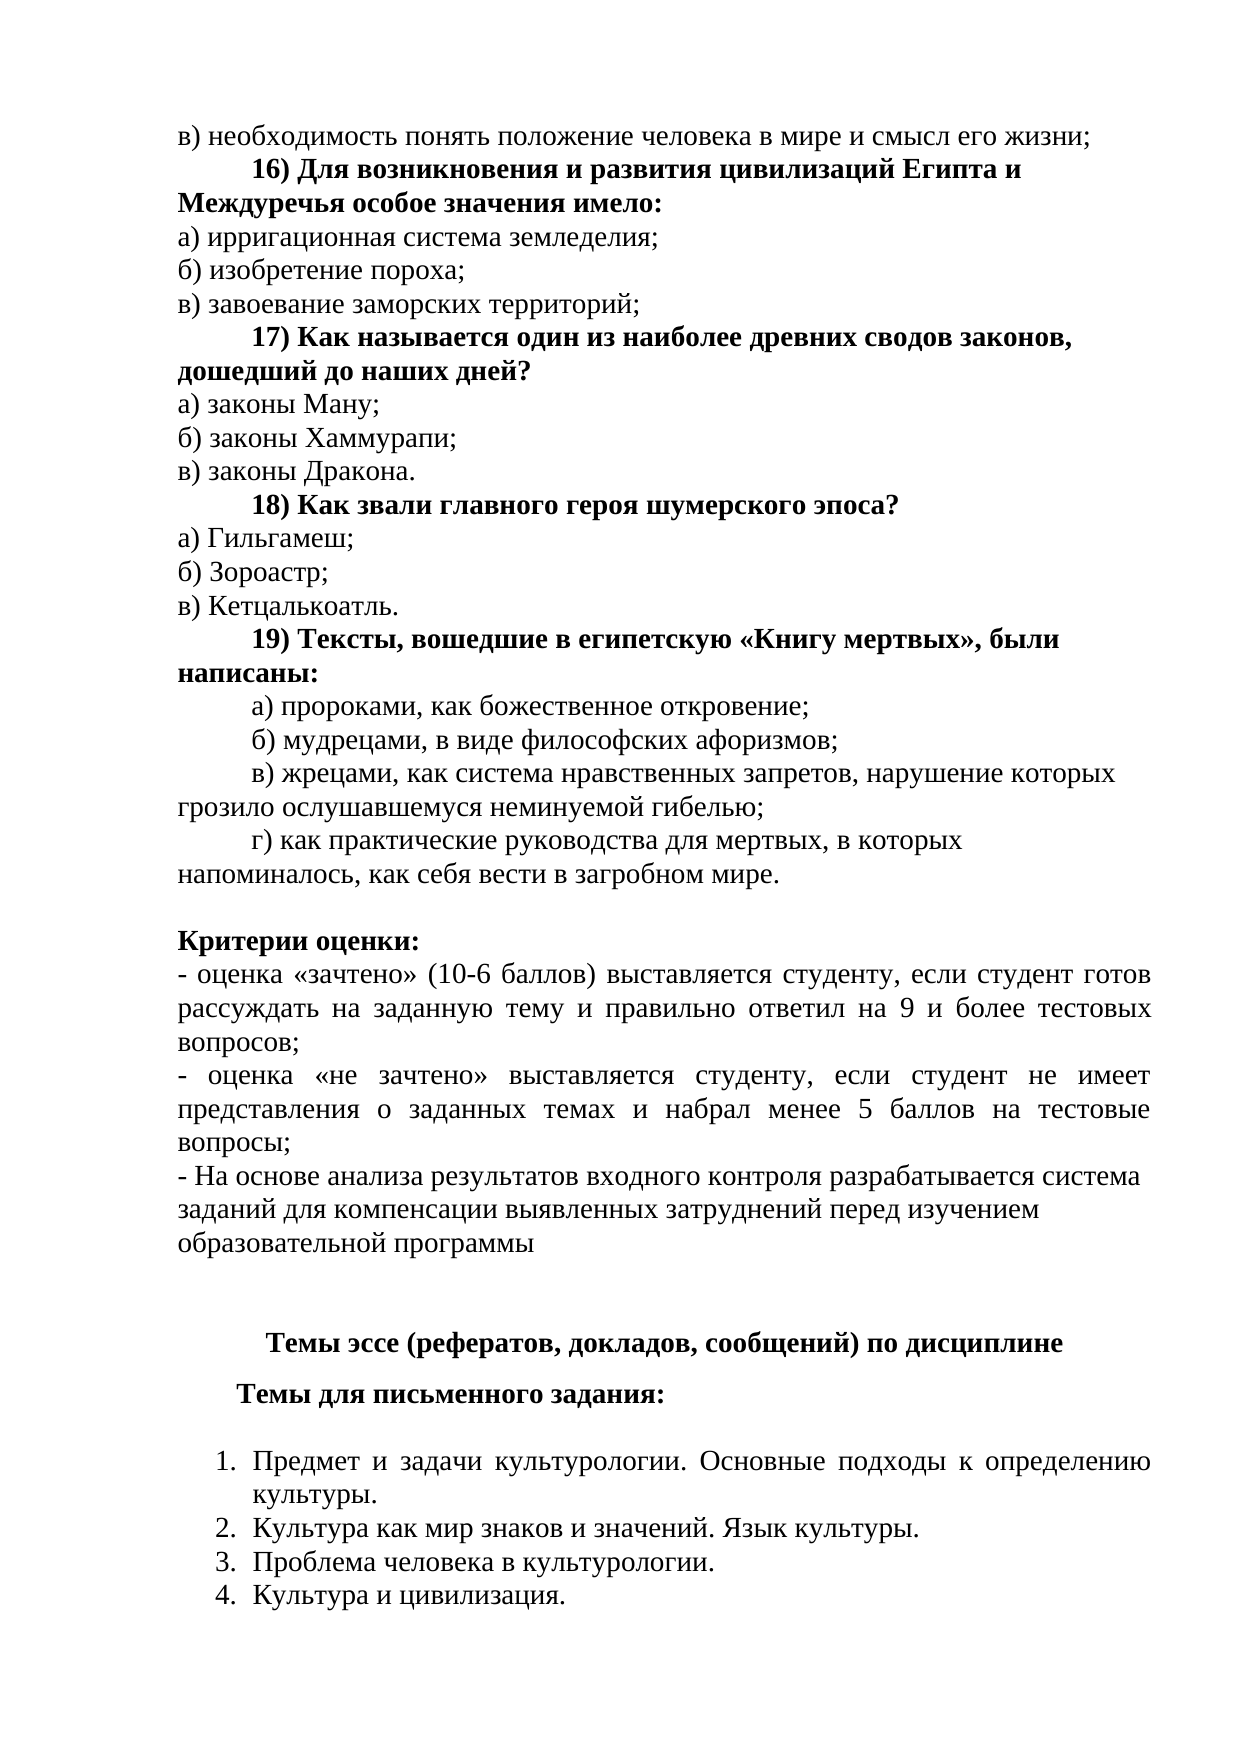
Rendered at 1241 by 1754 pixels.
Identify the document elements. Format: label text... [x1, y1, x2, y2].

text Критерии оценки: [177, 923, 1152, 957]
list Проблема человека в культурологии. [215, 1544, 1152, 1577]
text в) завоевание заморских территорий; [177, 286, 1152, 319]
list Предмет и задачи культурологии. Основные подходы к определению культуры. [215, 1443, 1152, 1510]
text а) ирригационная система земледелия; [177, 219, 1152, 252]
text в) жрецами, как система нравственных запретов, нарушение которых грозило ослушавшемуся неминуемой гибелью; [177, 755, 1152, 822]
text 17) Как называется один из наиболее древних сводов законов, дошедший до наших дней? [177, 319, 1152, 386]
text 16) Для возникновения и развития цивилизаций Египта и Междуречья особое значения имело: [177, 152, 1152, 219]
text в) необходимость понять положение человека в мире и смысл его жизни; [177, 118, 1152, 152]
text в) Кетцалькоатль. [177, 588, 1152, 621]
text 19) Тексты, вошедшие в египетскую «Книгу мертвых», были написаны: [177, 621, 1152, 688]
text б) законы Хаммурапи; [177, 420, 1152, 453]
list Культура и цивилизация. [215, 1577, 1152, 1611]
text б) мудрецами, в виде философских афоризмов; [177, 722, 1152, 755]
text б) изобретение пороха; [177, 252, 1152, 286]
text г) как практические руководства для мертвых, в которых напоминалось, как себя вести в загробном мире. [177, 822, 1152, 889]
list Культура как мир знаков и значений. Язык культуры. [215, 1510, 1152, 1544]
text - оценка «не зачтено» выставляется студенту, если студент не имеет представления о заданных темах и набрал менее 5 баллов на тестовые вопросы; [177, 1057, 1152, 1158]
text Темы для письменного задания: [177, 1376, 1152, 1409]
text а) Гильгамеш; [177, 521, 1152, 554]
text б) Зороастр; [177, 554, 1152, 588]
text в) законы Дракона. [177, 453, 1152, 487]
text 18) Как звали главного героя шумерского эпоса? [177, 487, 1152, 521]
text а) пророками, как божественное откровение; [177, 688, 1152, 722]
text - На основе анализа результатов входного контроля разрабатывается система заданий для компенсации выявленных затруднений перед изучением образовательной программы [177, 1158, 1152, 1258]
text а) законы Ману; [177, 386, 1152, 420]
text - оценка «зачтено» (10-6 баллов) выставляется студенту, если студент готов рассуждать на заданную тему и правильно ответил на 9 и более тестовых вопросов; [177, 957, 1152, 1057]
text Темы эссе (рефератов, докладов, сообщений) по дисциплине [177, 1326, 1152, 1359]
